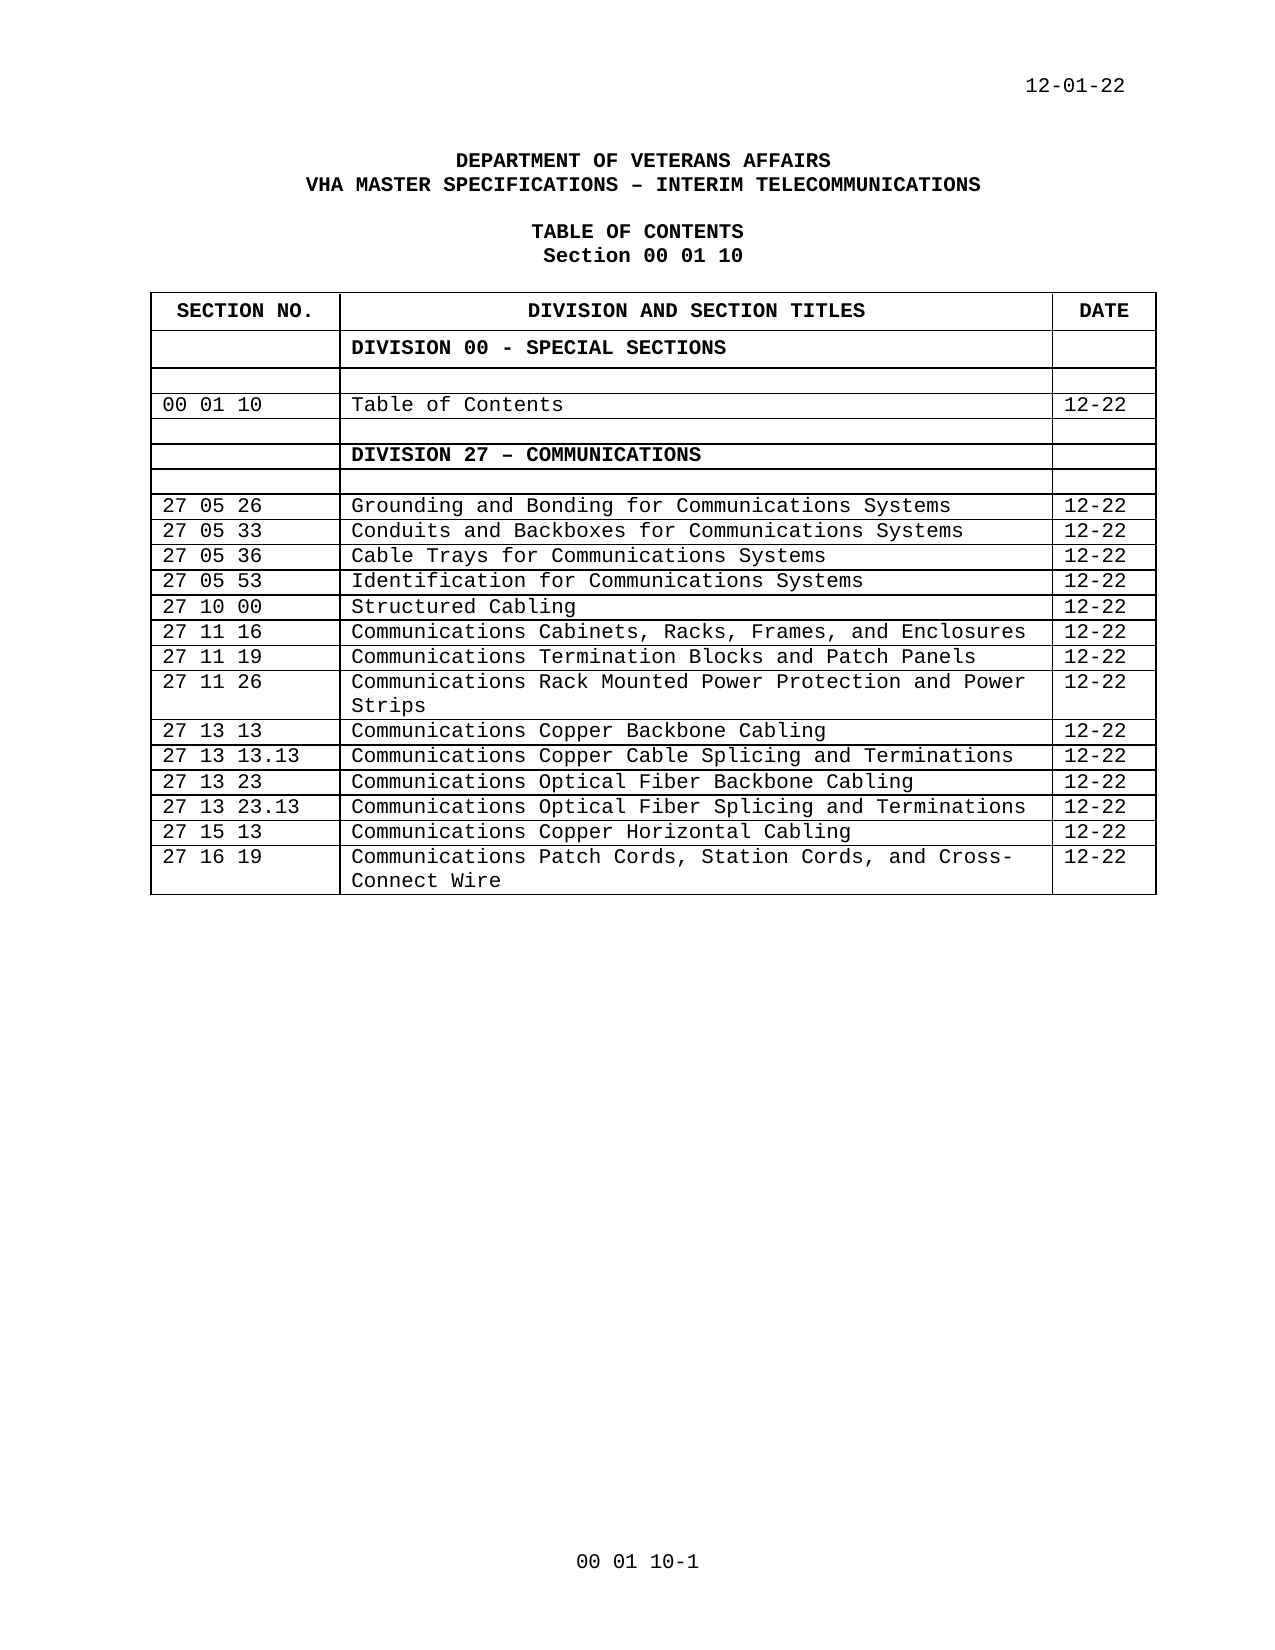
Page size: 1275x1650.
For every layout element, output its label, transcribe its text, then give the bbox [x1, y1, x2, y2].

table_cell Structured Cabling [341, 596, 1052, 619]
table_cell [1053, 470, 1155, 493]
table_cell 27 13 23.13 [152, 796, 339, 819]
table_cell 12-22 [1053, 796, 1155, 819]
table_cell 00 01 10 [152, 394, 339, 418]
table_header DIVISION AND SECTION TITLES [341, 293, 1052, 329]
table_cell 12-22 [1053, 846, 1155, 893]
text VHA MASTER SPECIFICATIONS – INTERIM TELECOMMUNICATIONS [161, 174, 1125, 197]
table_cell [152, 470, 339, 493]
table_cell [152, 445, 339, 468]
table_cell 12-22 [1053, 545, 1155, 569]
table_cell [1053, 369, 1155, 392]
table_cell 27 11 16 [152, 621, 339, 644]
table_cell Conduits and Backboxes for Communications Systems [341, 520, 1052, 544]
table_cell [152, 369, 339, 392]
table_cell [1053, 331, 1155, 367]
table_cell 27 05 26 [152, 495, 339, 518]
table_cell DIVISION 00 - SPECIAL SECTIONS [341, 331, 1052, 367]
table_cell Grounding and Bonding for Communications Systems [341, 495, 1052, 518]
table_cell 27 13 23 [152, 771, 339, 794]
table_cell [1053, 419, 1155, 443]
table_cell Cable Trays for Communications Systems [341, 545, 1052, 569]
table_cell [1053, 445, 1155, 468]
table_cell 27 05 36 [152, 545, 339, 569]
table_cell 27 15 13 [152, 821, 339, 845]
table_cell [341, 470, 1052, 493]
table_cell Identification for Communications Systems [341, 571, 1052, 594]
table_cell 12-22 [1053, 646, 1155, 670]
table_cell 27 11 19 [152, 646, 339, 670]
table_cell Communications Termination Blocks and Patch Panels [341, 646, 1052, 670]
table_cell Communications Cabinets, Racks, Frames, and Enclosures [341, 621, 1052, 644]
table_cell [341, 419, 1052, 443]
text Section 00 01 10 [161, 244, 1125, 268]
table_cell DIVISION 27 – COMMUNICATIONS [341, 445, 1052, 468]
table_cell Communications Optical Fiber Splicing and Terminations [341, 796, 1052, 819]
table_cell 27 13 13 [152, 720, 339, 744]
table_cell 27 05 33 [152, 520, 339, 544]
table_cell 12-22 [1053, 621, 1155, 644]
table_cell 12-22 [1053, 394, 1155, 418]
table_header SECTION NO. [152, 293, 340, 329]
table_cell [152, 419, 339, 443]
table_cell 12-22 [1053, 821, 1155, 845]
table_cell Communications Patch Cords, Station Cords, and Cross-Connect Wire [341, 846, 1052, 893]
table_header DATE [1053, 293, 1155, 329]
table_cell 12-22 [1053, 746, 1155, 769]
table_cell Communications Copper Cable Splicing and Terminations [341, 746, 1052, 769]
table_cell Communications Copper Horizontal Cabling [341, 821, 1052, 845]
table_cell 27 05 53 [152, 571, 339, 594]
table_cell 12-22 [1053, 495, 1155, 518]
table_cell [152, 331, 339, 367]
table_cell 27 13 13.13 [152, 746, 339, 769]
table_cell Communications Copper Backbone Cabling [341, 720, 1052, 744]
text DEPARTMENT OF VETERANS AFFAIRS [161, 150, 1125, 174]
table_cell Table of Contents [341, 394, 1052, 418]
table_cell 12-22 [1053, 720, 1155, 744]
table_cell 27 16 19 [152, 846, 339, 893]
table_cell Communications Optical Fiber Backbone Cabling [341, 771, 1052, 794]
table_cell 12-22 [1053, 596, 1155, 619]
text TABLE OF CONTENTS [150, 221, 1125, 244]
table_cell Communications Rack Mounted Power Protection and Power Strips [341, 671, 1052, 719]
table_cell 12-22 [1053, 771, 1155, 794]
table_cell 12-22 [1053, 571, 1155, 594]
table_cell 12-22 [1053, 671, 1155, 719]
table_cell 27 10 00 [152, 596, 339, 619]
table_cell 12-22 [1053, 520, 1155, 544]
table_cell [341, 369, 1052, 392]
table_cell 27 11 26 [152, 671, 339, 719]
